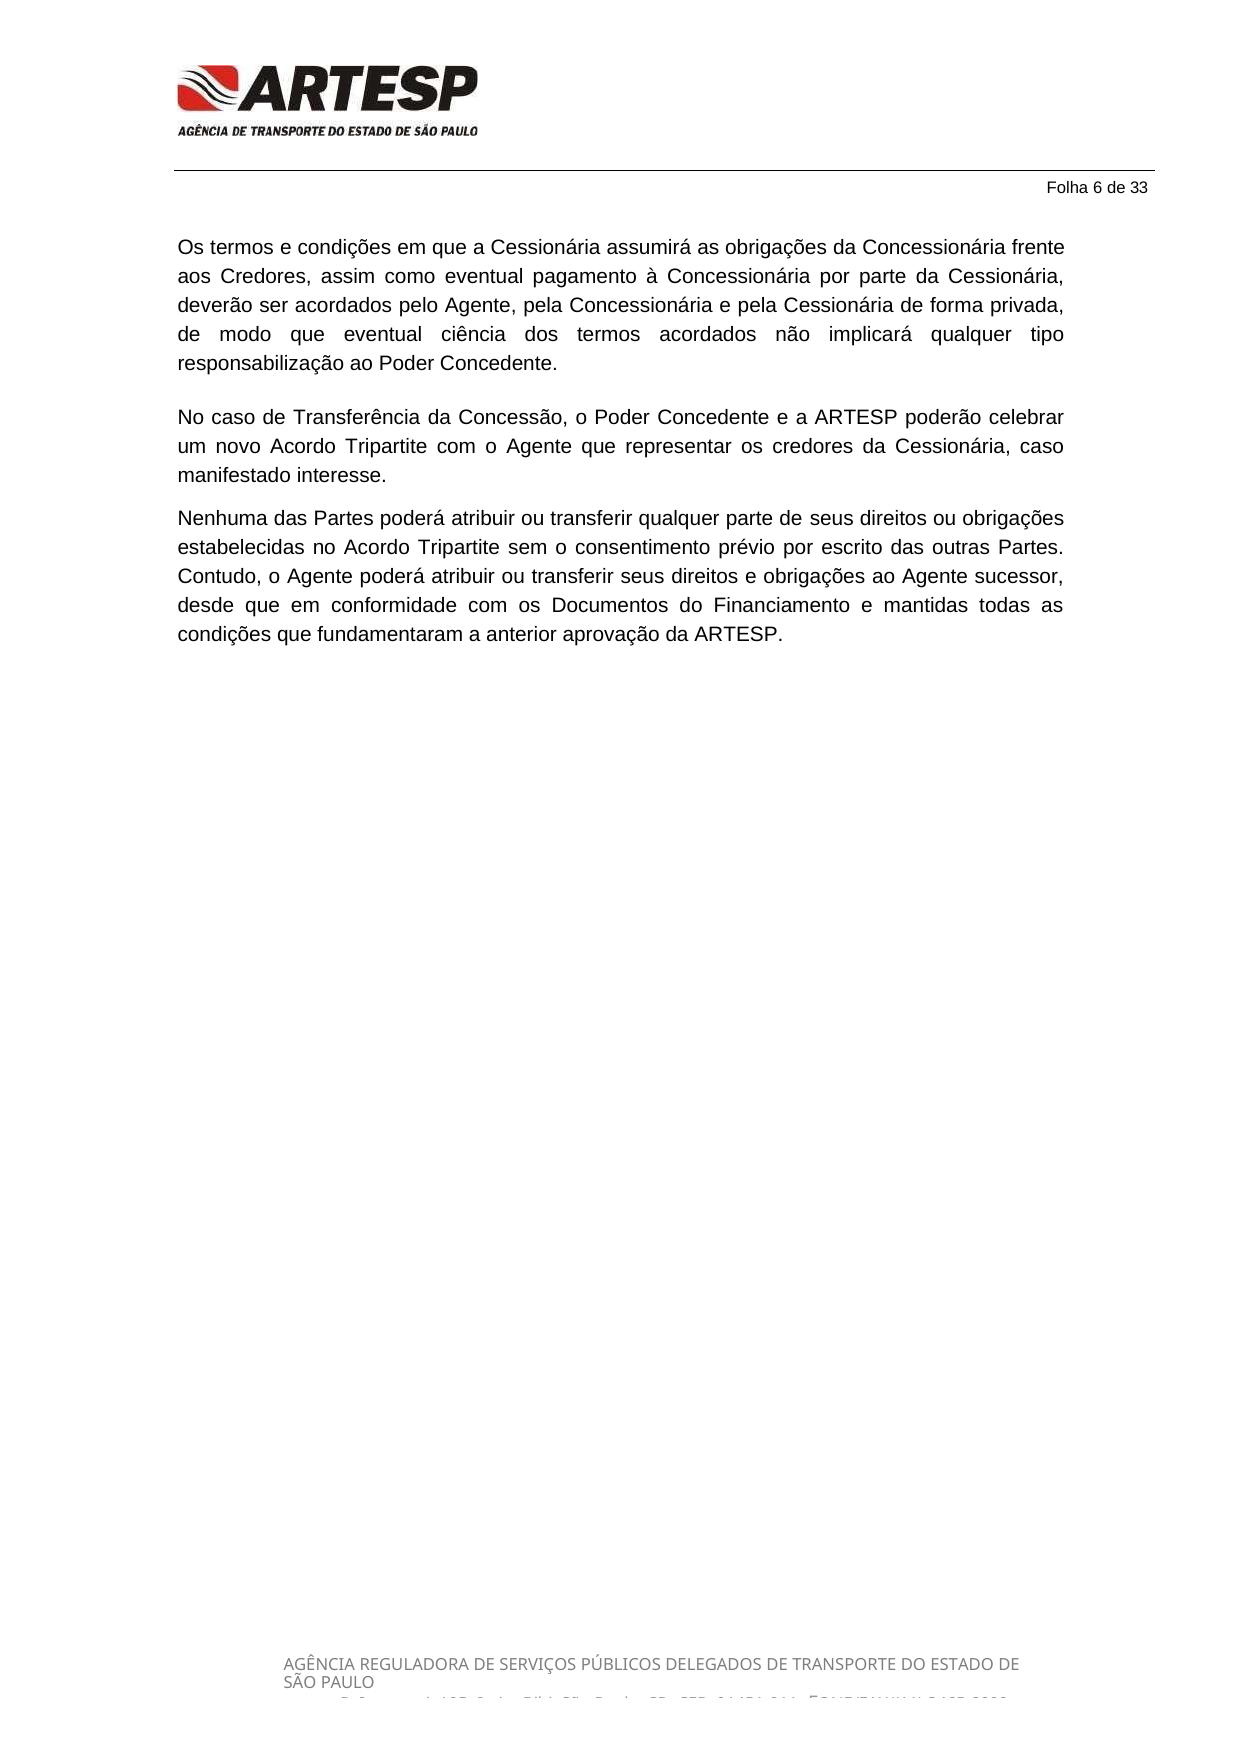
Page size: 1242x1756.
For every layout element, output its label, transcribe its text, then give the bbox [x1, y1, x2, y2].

text Os termos e condições em que a Cessionária assumirá as obrigações da Concessionária frente aos Credores, assim como eventual pagamento à Concessionária por parte da Cessionária, deverão ser acordados pelo Agente, pela Concessionária e pela Cessionária de forma privada, de modo que eventual ciência dos termos acordados não implicará qualquer tipo responsabilização ao Poder Concedente. [177, 235, 1065, 375]
text No caso de Transferência da Concessão, o Poder Concedente e a ARTESP poderão celebrar um novo Acordo Tripartite com o Agente que representar os credores da Cessionária, caso manifestado interesse. [177, 405, 1065, 487]
picture [177, 65, 478, 136]
text Nenhuma das Partes poderá atribuir ou transferir qualquer parte de seus direitos ou obrigações estabelecidas no Acordo Tripartite sem o consentimento prévio por escrito das outras Partes. Contudo, o Agente poderá atribuir ou transferir seus direitos e obrigações ao Agente sucessor, desde que em conformidade com os Documentos do Financiamento e mantidas todas as condições que fundamentaram a anterior aprovação da ARTESP. [177, 506, 1065, 645]
